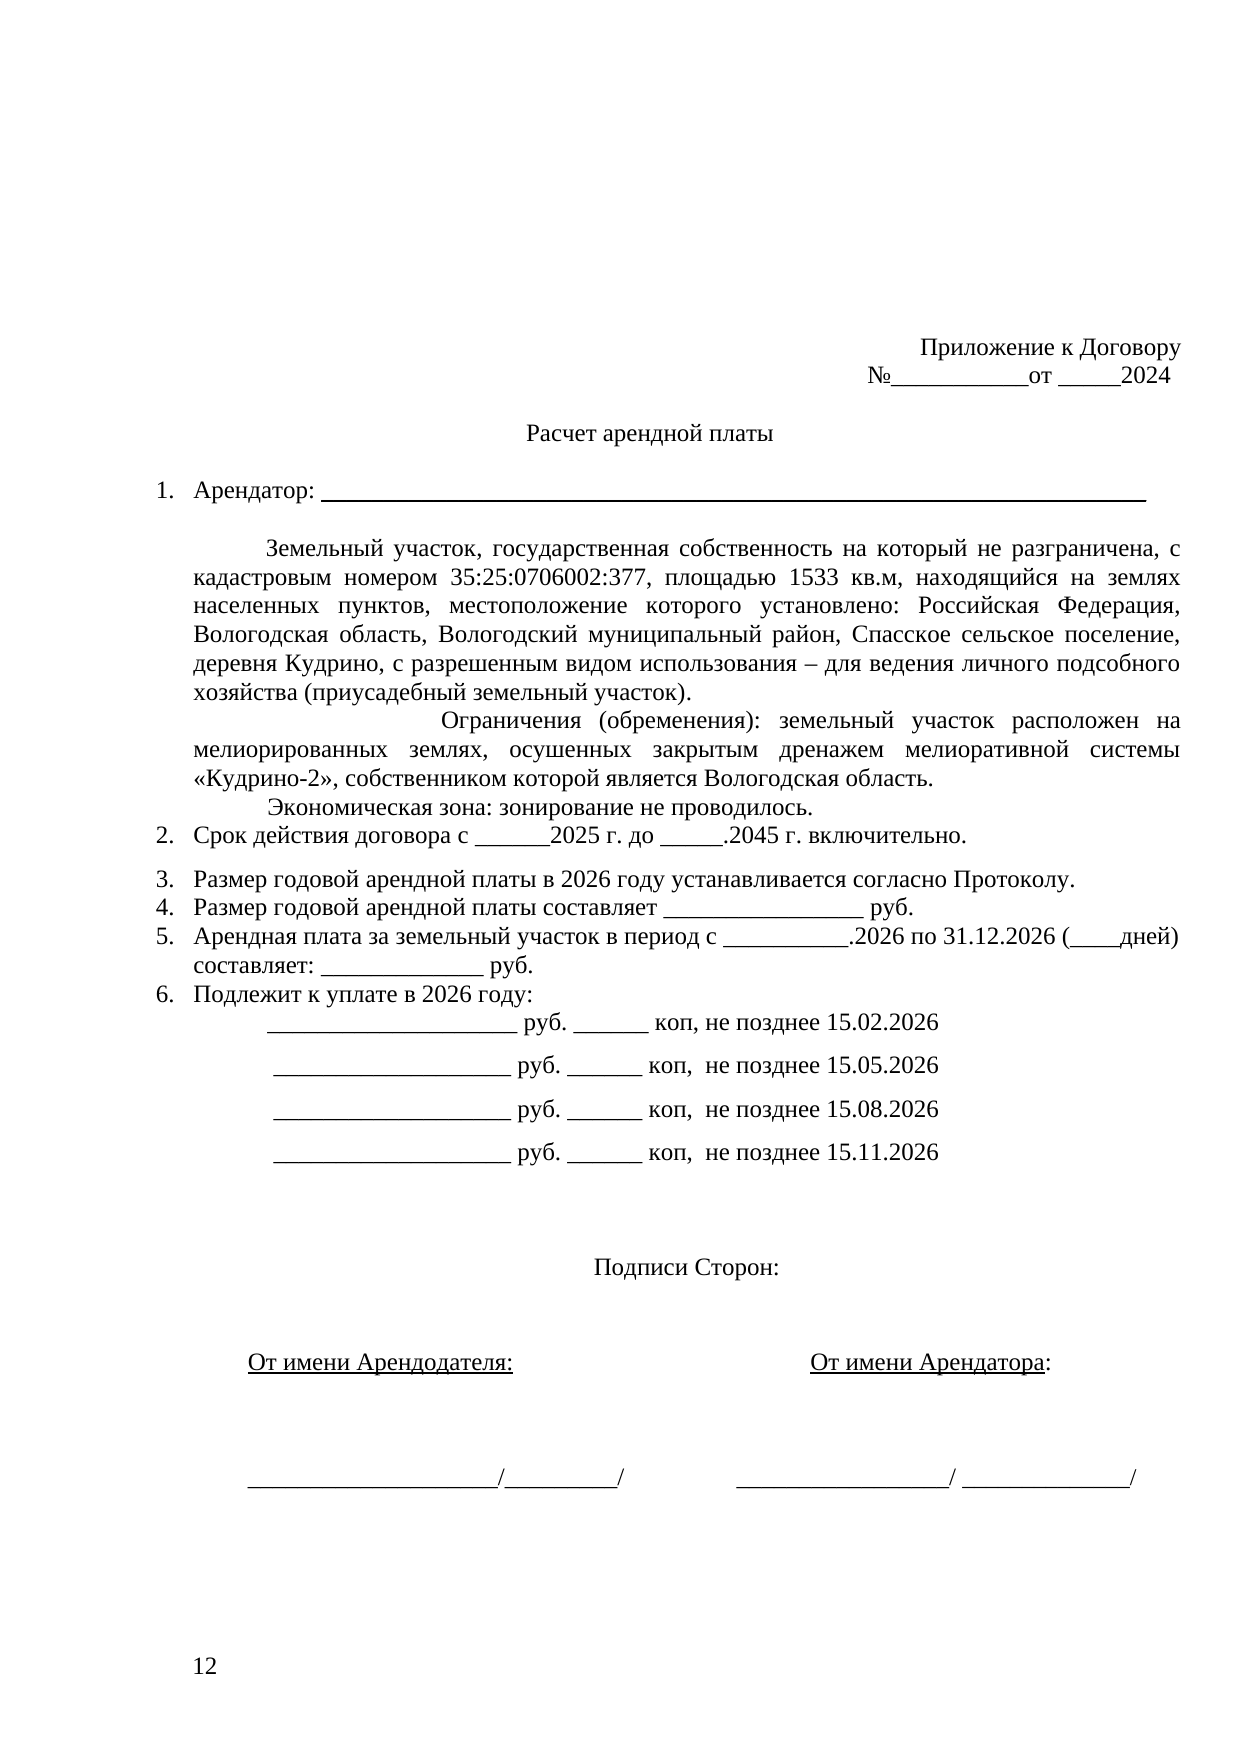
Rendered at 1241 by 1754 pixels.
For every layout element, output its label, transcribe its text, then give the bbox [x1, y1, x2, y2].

text ___________________ руб. ______ коп, не позднее 15.08.2026 [156, 1094, 1181, 1122]
list Арендная плата за земельный участок в период с __________.2026 по 31.12.2026 (____дней) составляет: _____________ руб. [156, 921, 1181, 979]
text Земельный участок, государственная собственность на который не разграничена, с кадастровым номером 35:25:0706002:377, площадью 1533 кв.м, находящийся на землях населенных пунктов, местоположение которого установлено: Российская Федерация, Вологодская область, Вологодский муниципальный район, Спасское сельское поселение, деревня Кудрино, с разрешенным видом использования – для ведения личного подсобного хозяйства (приусадебный земельный участок). [193, 533, 1181, 706]
list Подлежит к уплате в 2026 году: [156, 979, 1181, 1007]
text Расчет арендной платы [44, 418, 1181, 447]
text ___________________ руб. ______ коп, не позднее 15.11.2026 [156, 1137, 1181, 1166]
text ____________________ руб. ______ коп, не позднее 15.02.2026 [193, 1007, 1181, 1036]
list Срок действия договора с ______2025 г. до _____.2045 г. включительно. [156, 821, 1181, 849]
text Ограничения (обременения): земельный участок расположен на мелиорированных землях, осушенных закрытым дренажем мелиоративной системы «Кудрино-2», собственником которой является Вологодская область. [193, 706, 1181, 792]
text Подписи Сторон: [118, 1252, 1181, 1281]
text ___________________ руб. ______ коп, не позднее 15.05.2026 [156, 1051, 1181, 1079]
list Арендатор: __________________________________________________________________ [156, 476, 1181, 504]
text Экономическая зона: зонирование не проводилось. [193, 792, 1181, 821]
list Размер годовой арендной платы составляет ________________ руб. [156, 892, 1181, 921]
list Размер годовой арендной платы в 2026 году устанавливается согласно Протоколу. [156, 864, 1181, 892]
text №___________от _____2024 [118, 361, 1181, 389]
text Приложение к Договору [118, 332, 1181, 361]
